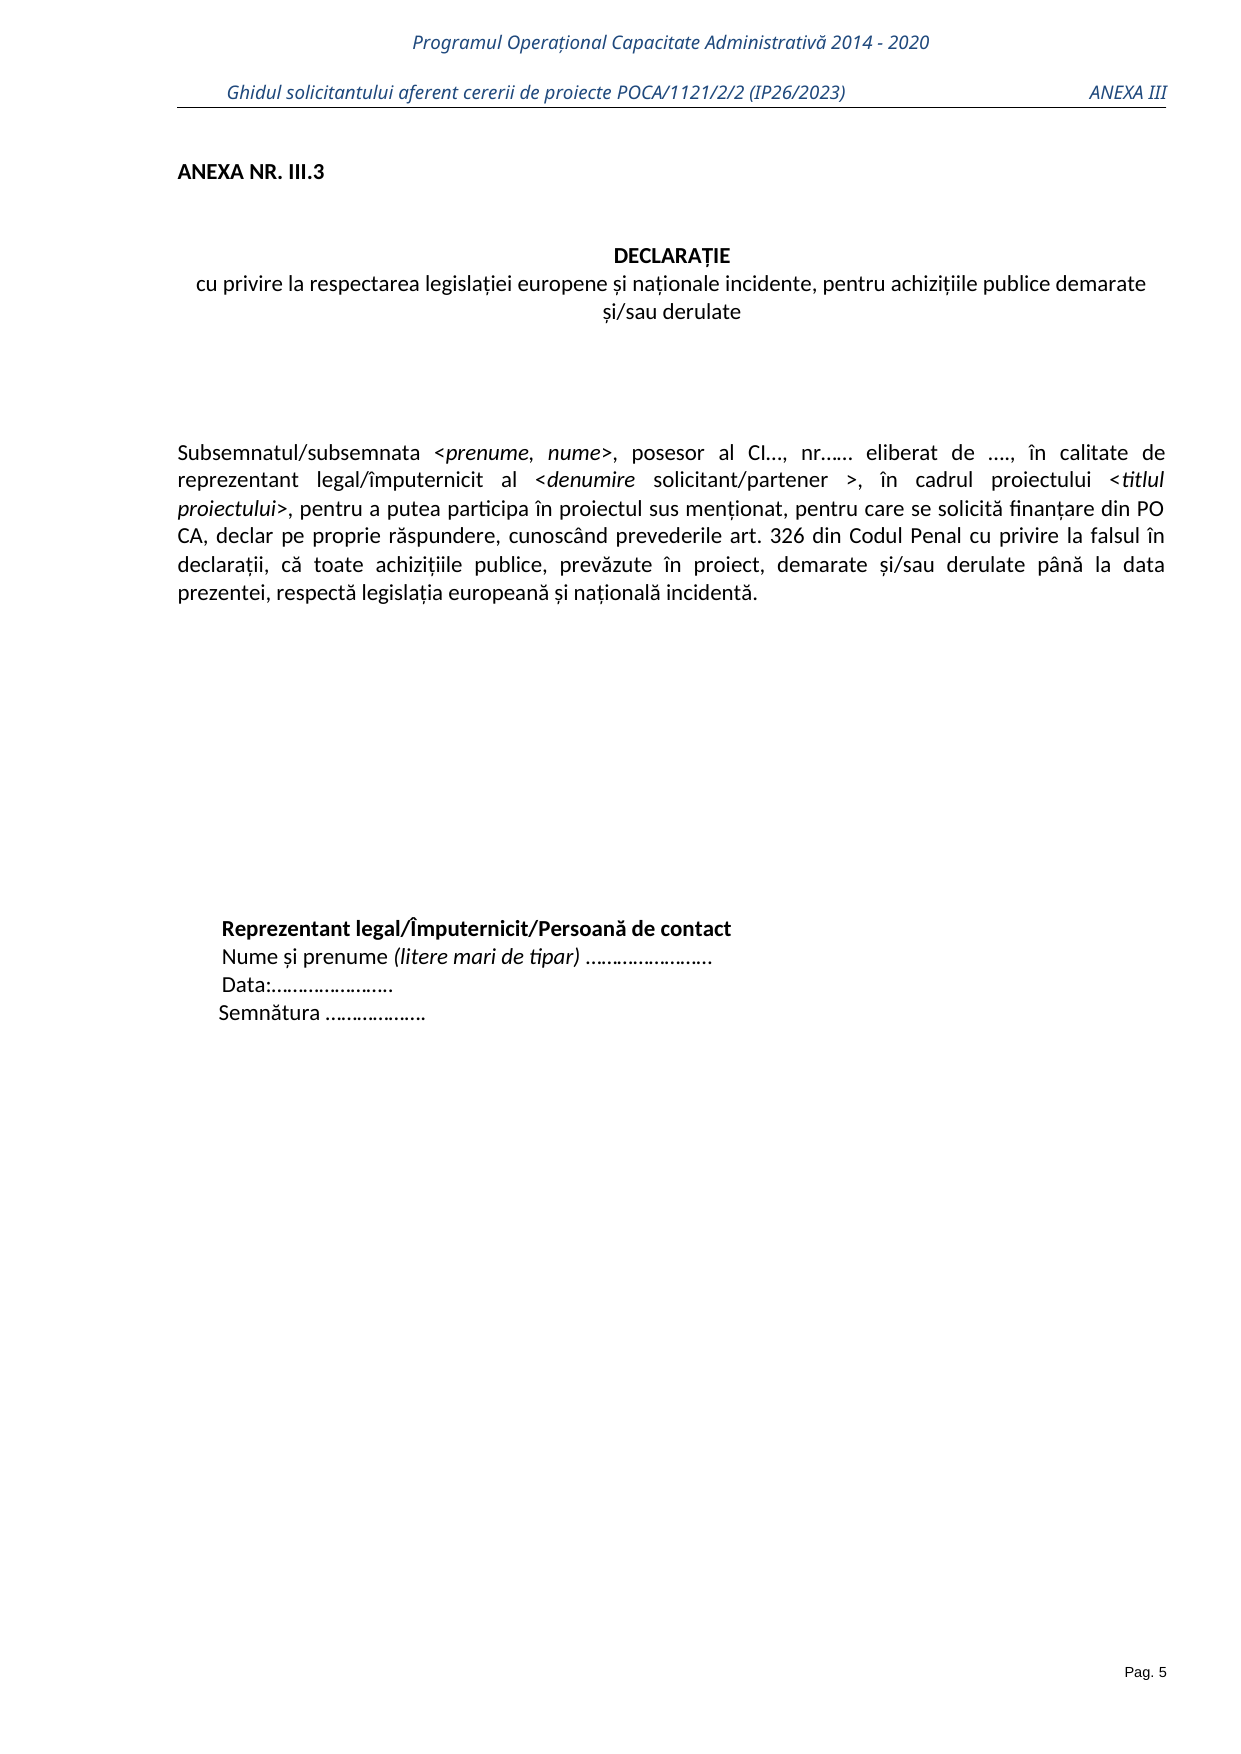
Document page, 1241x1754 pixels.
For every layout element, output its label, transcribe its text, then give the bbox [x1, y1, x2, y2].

text Semnătura ………………. [177, 998, 1166, 1026]
text ANEXA NR. III.3 [177, 157, 1166, 185]
text Data:………………….. [222, 970, 1166, 998]
text Subsemnatul/subsemnata <prenume, nume>, posesor al CI…, nr…… eliberat de …., în calitate de reprezentant legal/împuternicit al <denumire solicitant/partener >, în cadrul proiectului <titlul proiectului>, pentru a putea participa în proiectul sus menționat, pentru care se solicită finanțare din PO CA, declar pe proprie răspundere, cunoscând prevederile art. 326 din Codul Penal cu privire la falsul în declarații, că toate achizițiile publice, prevăzute în proiect, demarate și/sau derulate până la data prezentei, respectă legislația europeană și națională incidentă. [177, 438, 1166, 606]
text Reprezentant legal/Împuternicit/Persoană de contact [222, 914, 1166, 942]
text cu privire la respectarea legislației europene și naționale incidente, pentru achizițiile publice demarate și/sau derulate [177, 269, 1166, 326]
text Nume și prenume (litere mari de tipar) …………………… [222, 942, 1166, 970]
text DECLARAȚIE [177, 241, 1166, 269]
